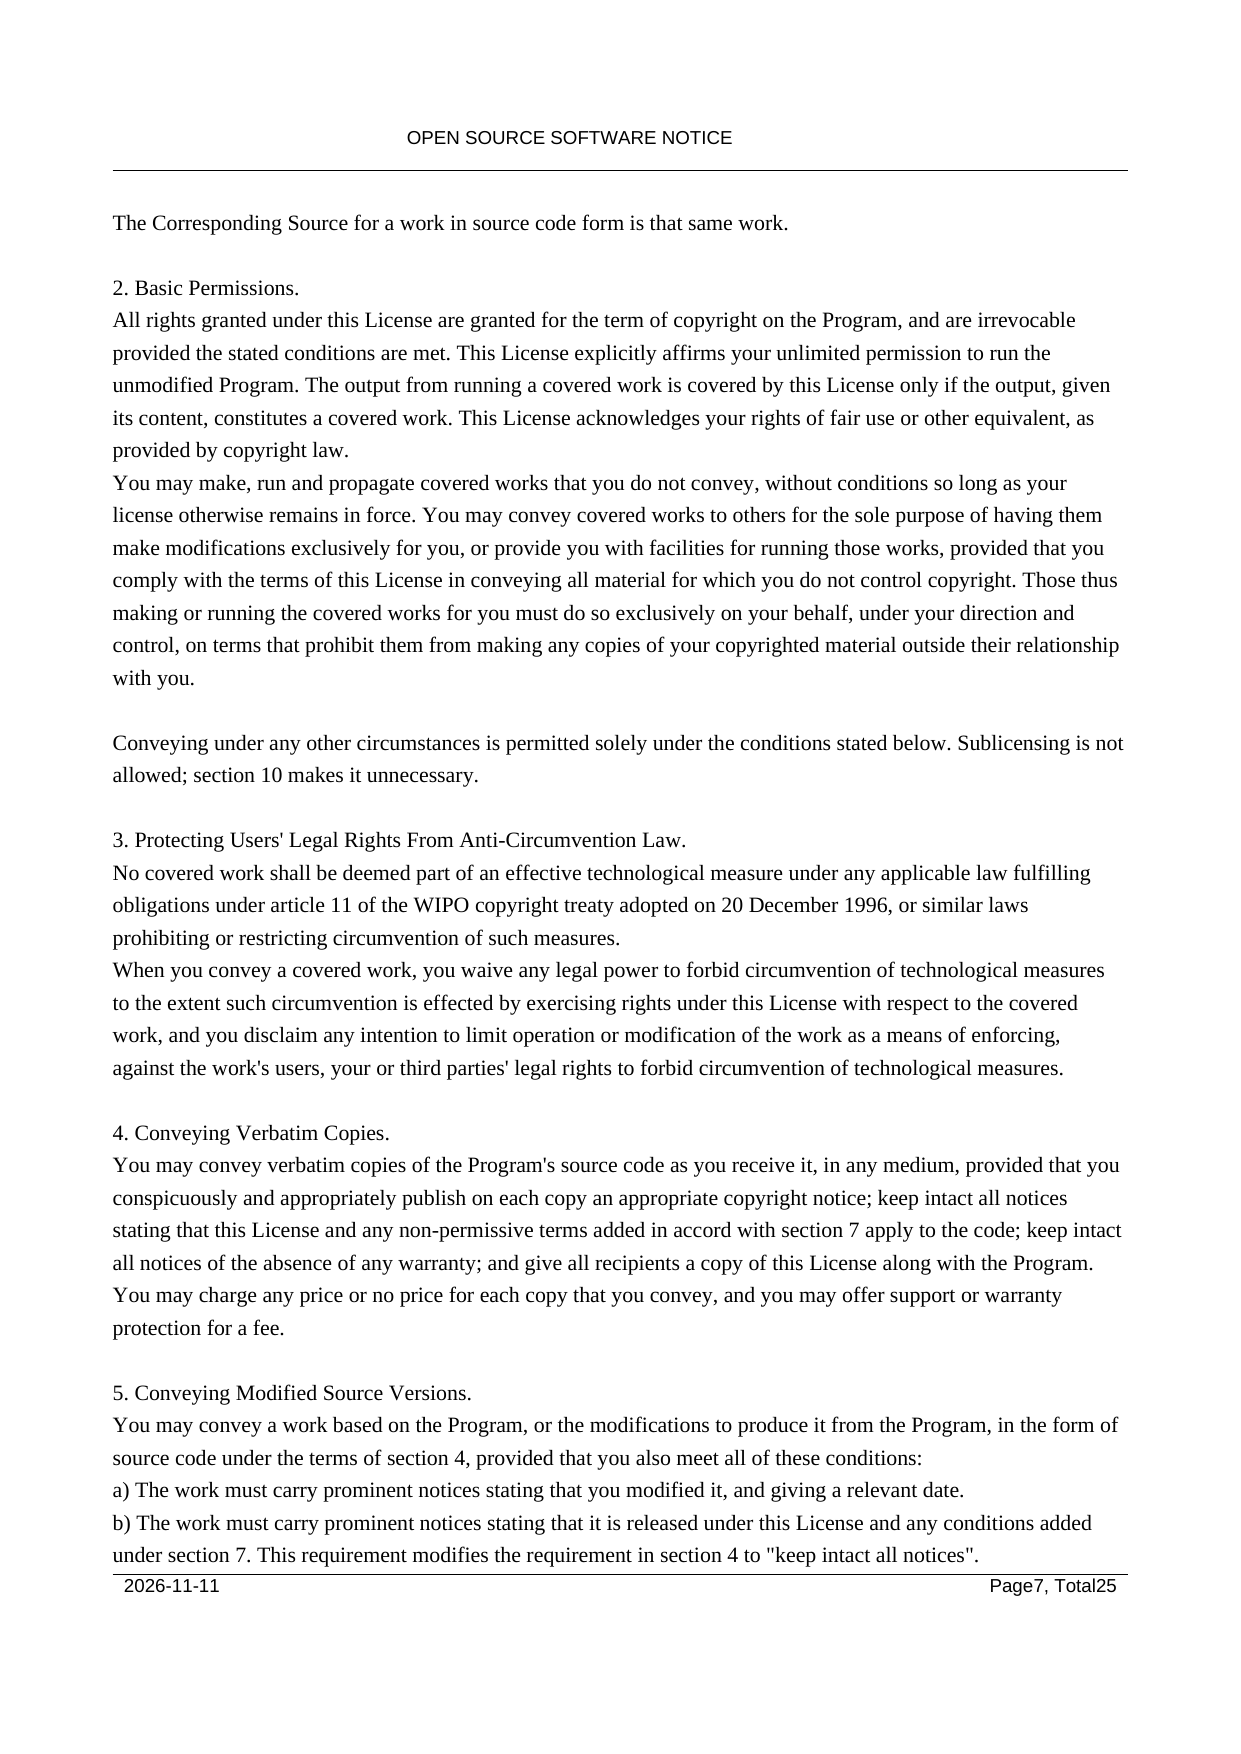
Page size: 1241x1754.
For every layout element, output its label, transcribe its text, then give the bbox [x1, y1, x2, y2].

text 4. Conveying Verbatim Copies. [112, 1116, 1128, 1149]
text When you convey a covered work, you waive any legal power to forbid circumvention of technological measures to the extent such circumvention is effected by exercising rights under this License with respect to the covered work, and you disclaim any intention to limit operation or modification of the work as a means of enforcing, against the work's users, your or third parties' legal rights to forbid circumvention of technological measures. [112, 954, 1128, 1084]
text a) The work must carry prominent notices stating that you modified it, and giving a relevant date. [112, 1474, 1128, 1506]
text 3. Protecting Users' Legal Rights From Anti-Circumvention Law. [112, 824, 1128, 856]
text 5. Conveying Modified Source Versions. [112, 1376, 1128, 1409]
text All rights granted under this License are granted for the term of copyright on the Program, and are irrevocable provided the stated conditions are met. This License explicitly affirms your unlimited permission to run the unmodified Program. The output from running a covered work is covered by this License only if the output, given its content, constitutes a covered work. This License acknowledges your rights of fair use or other equivalent, as provided by copyright law. [112, 304, 1128, 466]
text The Corresponding Source for a work in source code form is that same work. [112, 206, 1128, 239]
text You may convey verbatim copies of the Program's source code as you receive it, in any medium, provided that you conspicuously and appropriately publish on each copy an appropriate copyright notice; keep intact all notices stating that this License and any non-permissive terms added in accord with section 7 apply to the code; keep intact all notices of the absence of any warranty; and give all recipients a copy of this License along with the Program. [112, 1149, 1128, 1279]
text No covered work shall be deemed part of an effective technological measure under any applicable law fulfilling obligations under article 11 of the WIPO copyright treaty adopted on 20 December 1996, or similar laws prohibiting or restricting circumvention of such measures. [112, 856, 1128, 954]
text b) The work must carry prominent notices stating that it is released under this License and any conditions added under section 7. This requirement modifies the requirement in section 4 to "keep intact all notices". [112, 1506, 1128, 1571]
text Conveying under any other circumstances is permitted solely under the conditions stated below. Sublicensing is not allowed; section 10 makes it unnecessary. [112, 726, 1128, 791]
text You may make, run and propagate covered works that you do not convey, without conditions so long as your license otherwise remains in force. You may convey covered works to others for the sole purpose of having them make modifications exclusively for you, or provide you with facilities for running those works, provided that you comply with the terms of this License in conveying all material for which you do not control copyright. Those thus making or running the covered works for you must do so exclusively on your behalf, under your direction and control, on terms that prohibit them from making any copies of your copyrighted material outside their relationship with you. [112, 466, 1128, 694]
text You may convey a work based on the Program, or the modifications to produce it from the Program, in the form of source code under the terms of section 4, provided that you also meet all of these conditions: [112, 1409, 1128, 1474]
text 2. Basic Permissions. [112, 271, 1128, 304]
text You may charge any price or no price for each copy that you convey, and you may offer support or warranty protection for a fee. [112, 1279, 1128, 1344]
